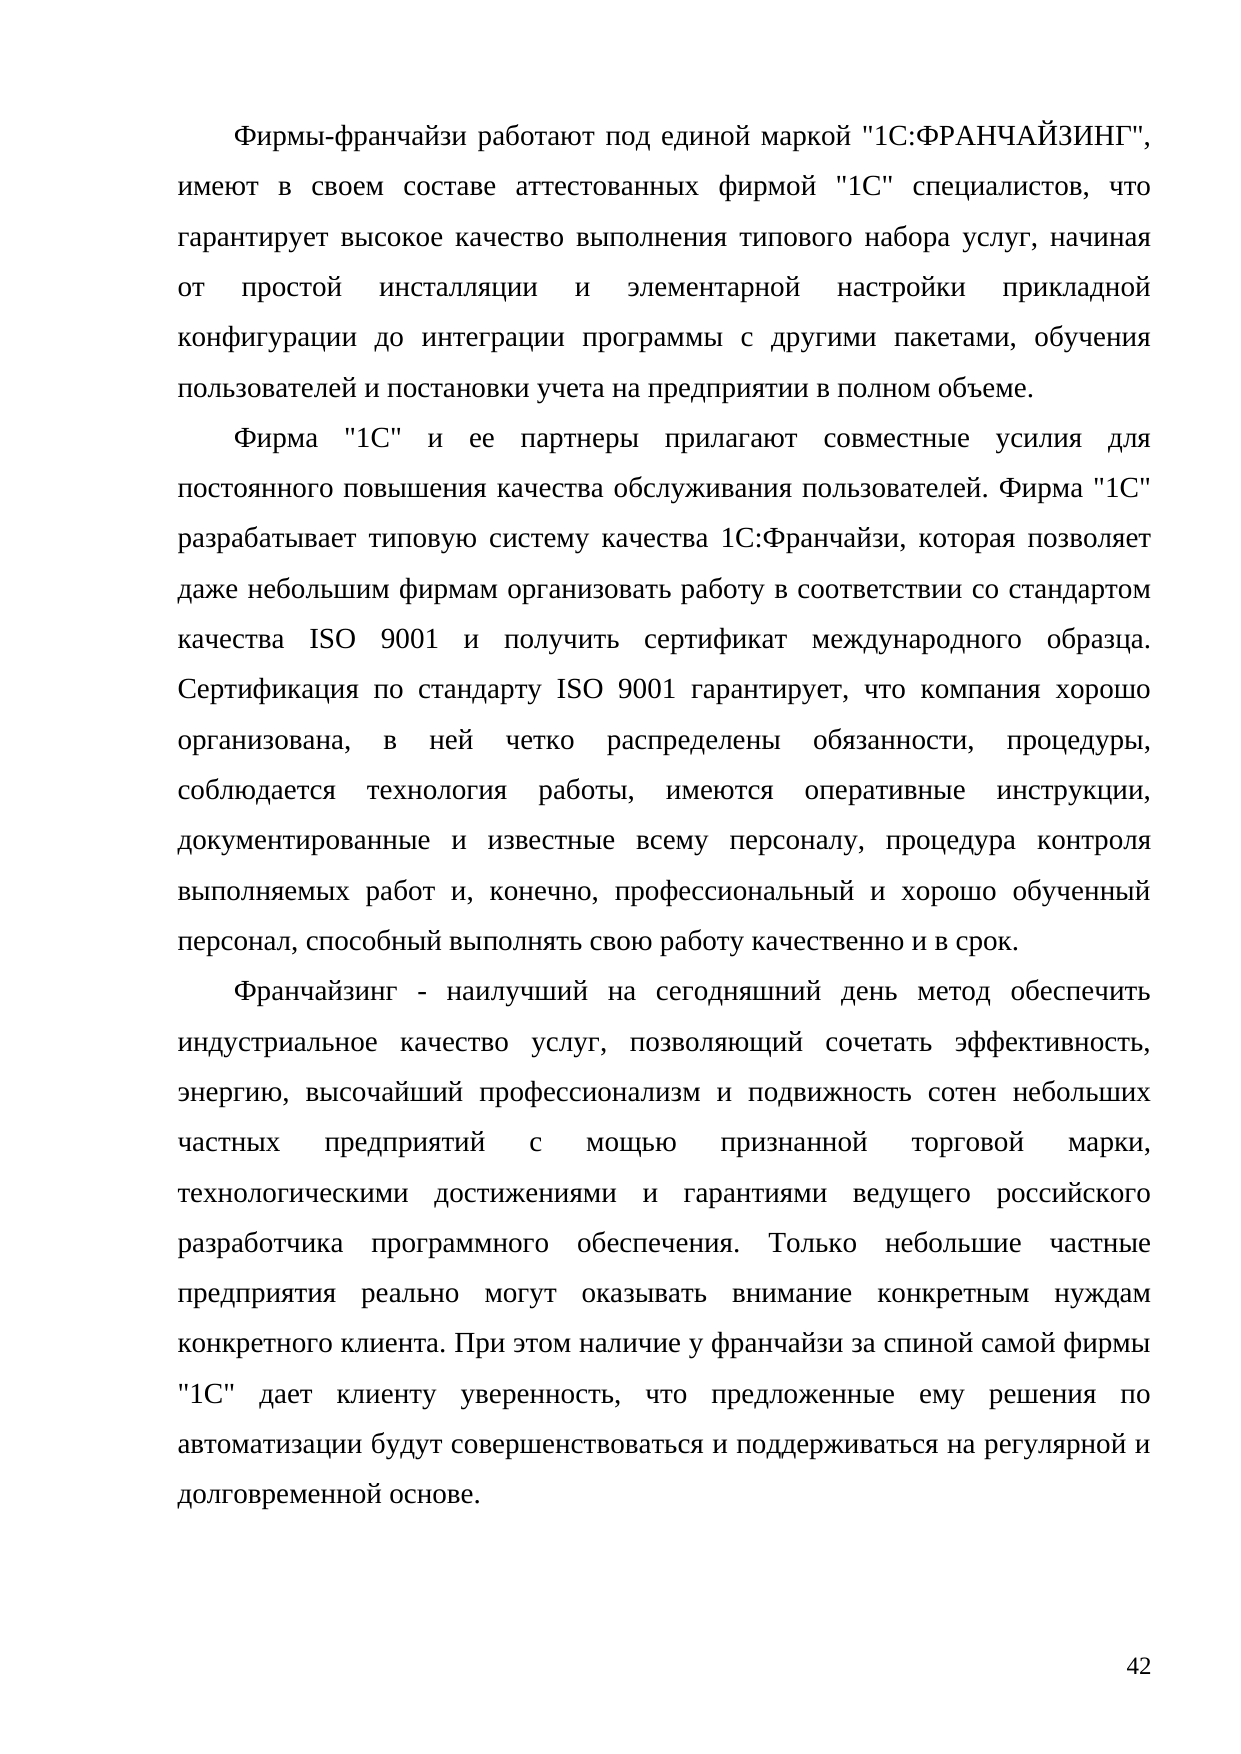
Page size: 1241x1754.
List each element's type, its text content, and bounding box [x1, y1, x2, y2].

text Франчайзинг - наилучший на сегодняшний день метод обеспечить индустриальное качество услуг, позволяющий сочетать эффективность, энергию, высочайший профессионализм и подвижность сотен небольших частных предприятий с мощью признанной торговой марки, технологическими достижениями и гарантиями ведущего российского разработчика программного обеспечения. Только небольшие частные предприятия реально могут оказывать внимание конкретным нуждам конкретного клиента. При этом наличие у франчайзи за спиной самой фирмы "1С" дает клиенту уверенность, что предложенные ему решения по автоматизации будут совершенствоваться и поддерживаться на регулярной и долговременной основе. [177, 973, 1152, 1510]
text Фирма "1С" и ее партнеры прилагают совместные усилия для постоянного повышения качества обслуживания пользователей. Фирма "1С" разрабатывает типовую систему качества 1С:Франчайзи, которая позволяет даже небольшим фирмам организовать работу в соответствии со стандартом качества ISO 9001 и получить сертификат международного образца. Сертификация по стандарту ISO 9001 гарантирует, что компания хорошо организована, в ней четко распределены обязанности, процедуры, соблюдается технология работы, имеются оперативные инструкции, документированные и известные всему персоналу, процедура контроля выполняемых работ и, конечно, профессиональный и хорошо обученный персонал, способный выполнять свою работу качественно и в срок. [177, 420, 1152, 957]
text Фирмы-франчайзи работают под единой маркой "1С:ФРАНЧАЙЗИНГ", имеют в своем составе аттестованных фирмой "1С" специалистов, что гарантирует высокое качество выполнения типового набора услуг, начиная от простой инсталляции и элементарной настройки прикладной конфигурации до интеграции программы с другими пакетами, обучения пользователей и постановки учета на предприятии в полном объеме. [177, 118, 1152, 403]
